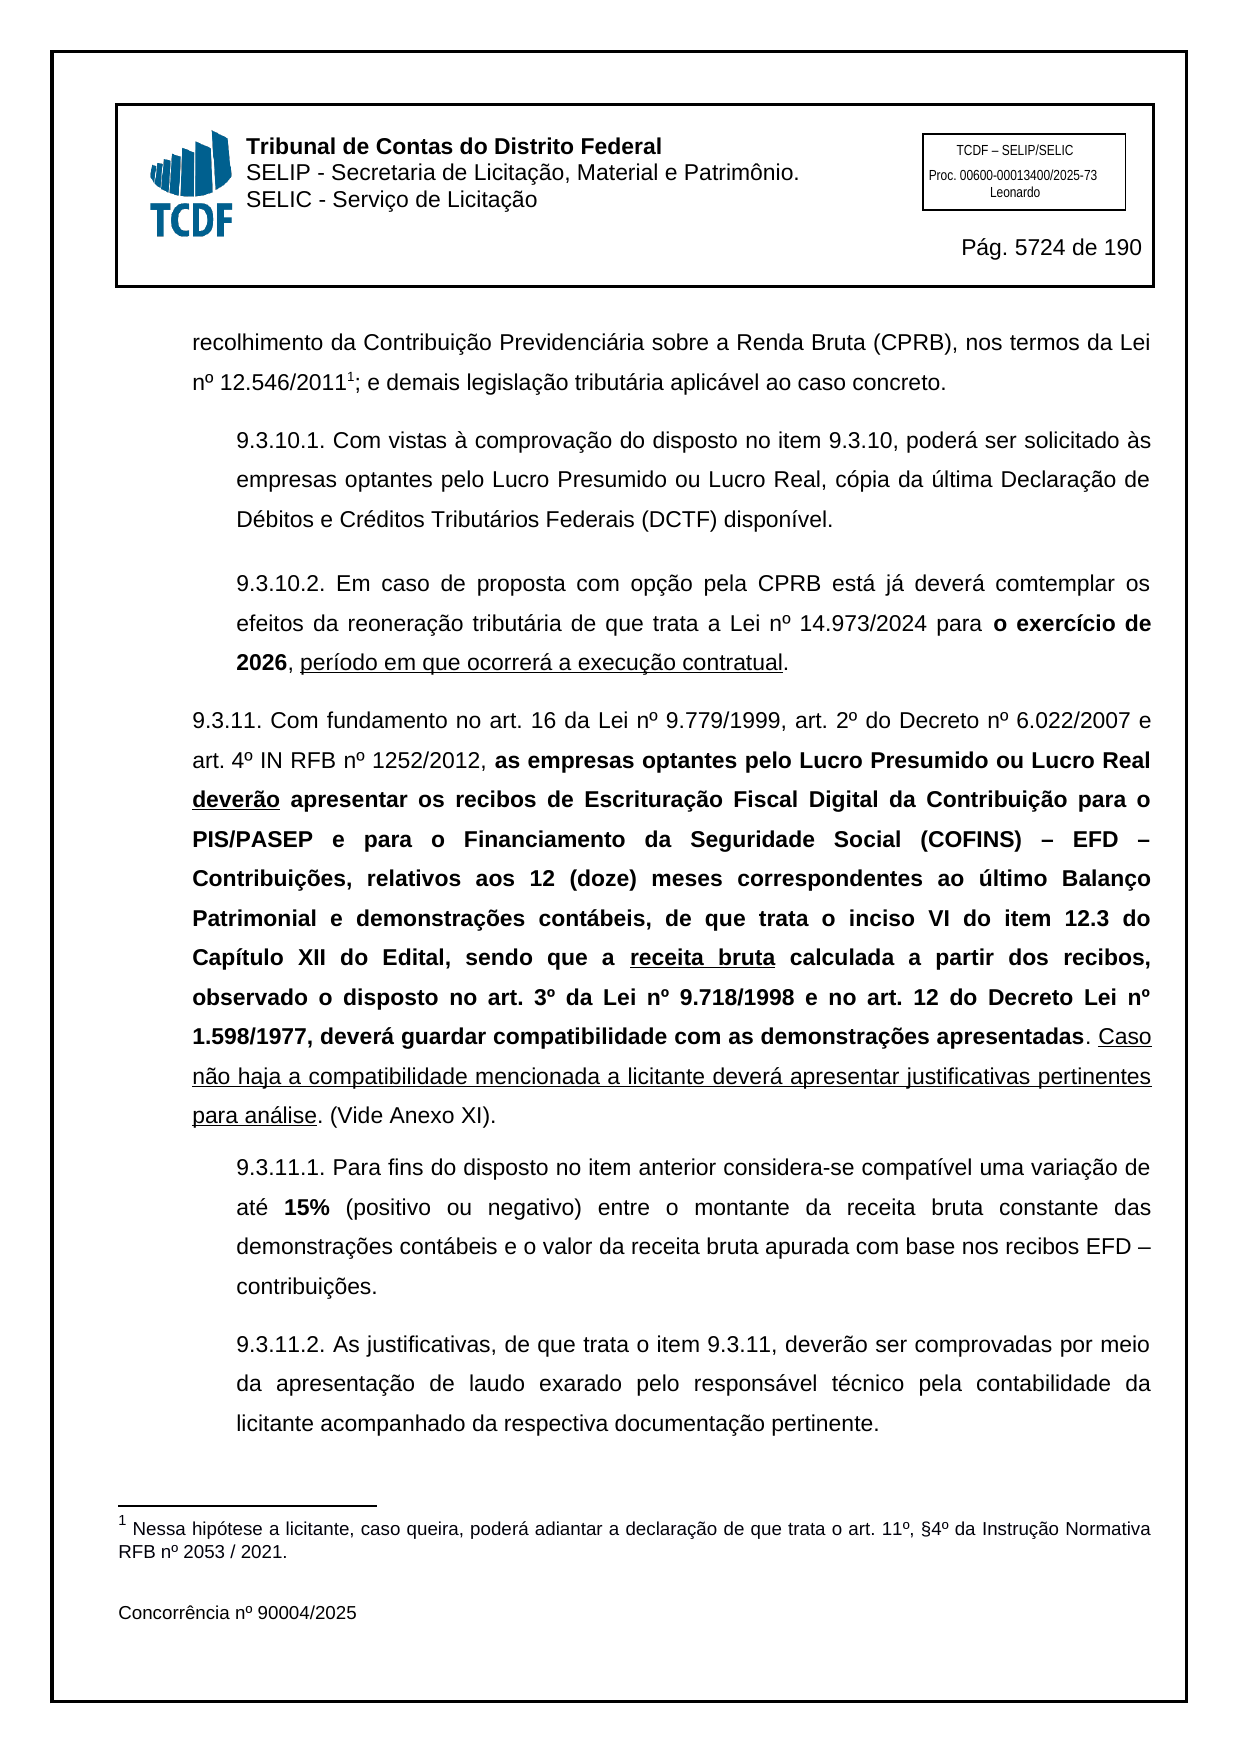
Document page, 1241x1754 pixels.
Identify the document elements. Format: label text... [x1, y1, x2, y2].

subtitle Com fundamento no art. 16 da Lei nº 9.779/1999, art. 2º do Decreto nº 6.022/2007 e art. 4º IN RFB nº 1252/2012, as empresas optantes pelo Lucro Presumido ou Lucro Real deverão apresentar os recibos de Escrituração Fiscal Digital da Contribuição para o PIS/PASEP e para o Financiamento da Seguridade Social (COFINS) – EFD – Contribuições, relativos aos 12 (doze) meses correspondentes ao último Balanço Patrimonial e demonstrações contábeis, de que trata o inciso VI do item 12.3 do Capítulo XII do Edital, sendo que a receita bruta calculada a partir dos recibos, observado o disposto no art. 3º da Lei nº 9.718/1998 e no art. 12 do Decreto Lei nº 1.598/1977, deverá guardar compatibilidade com as demonstrações apresentadas. Caso não haja a compatibilidade mencionada a licitante deverá apresentar justificativas pertinentes para análise. (Vide Anexo XI). [192, 707, 1152, 1086]
subtitle Em caso de proposta com opção pela CPRB está já deverá comtemplar os efeitos da reoneração tributária de que trata a Lei nº 14.973/2024 para o exercício de 2026, período em que ocorrerá a execução contratual. [236, 570, 1152, 676]
picture [135, 128, 247, 239]
subtitle As justificativas, de que trata o item 9.3.11, deverão ser comprovadas por meio da apresentação de laudo exarado pelo responsável técnico pela contabilidade da licitante acompanhado da respectiva documentação pertinente. [236, 1331, 1152, 1436]
subtitle Para fins do disposto no item anterior considera-se compatível uma variação de até 15% (positivo ou negativo) entre o montante da receita bruta constante das demonstrações contábeis e o valor da receita bruta apurada com base nos recibos EFD – contribuições. [236, 1154, 1152, 1299]
subtitle Com vistas à comprovação do disposto no item 9.3.10, poderá ser solicitado às empresas optantes pelo Lucro Presumido ou Lucro Real, cópia da última Declaração de Débitos e Créditos Tributários Federais (DCTF) disponível. [236, 427, 1152, 532]
